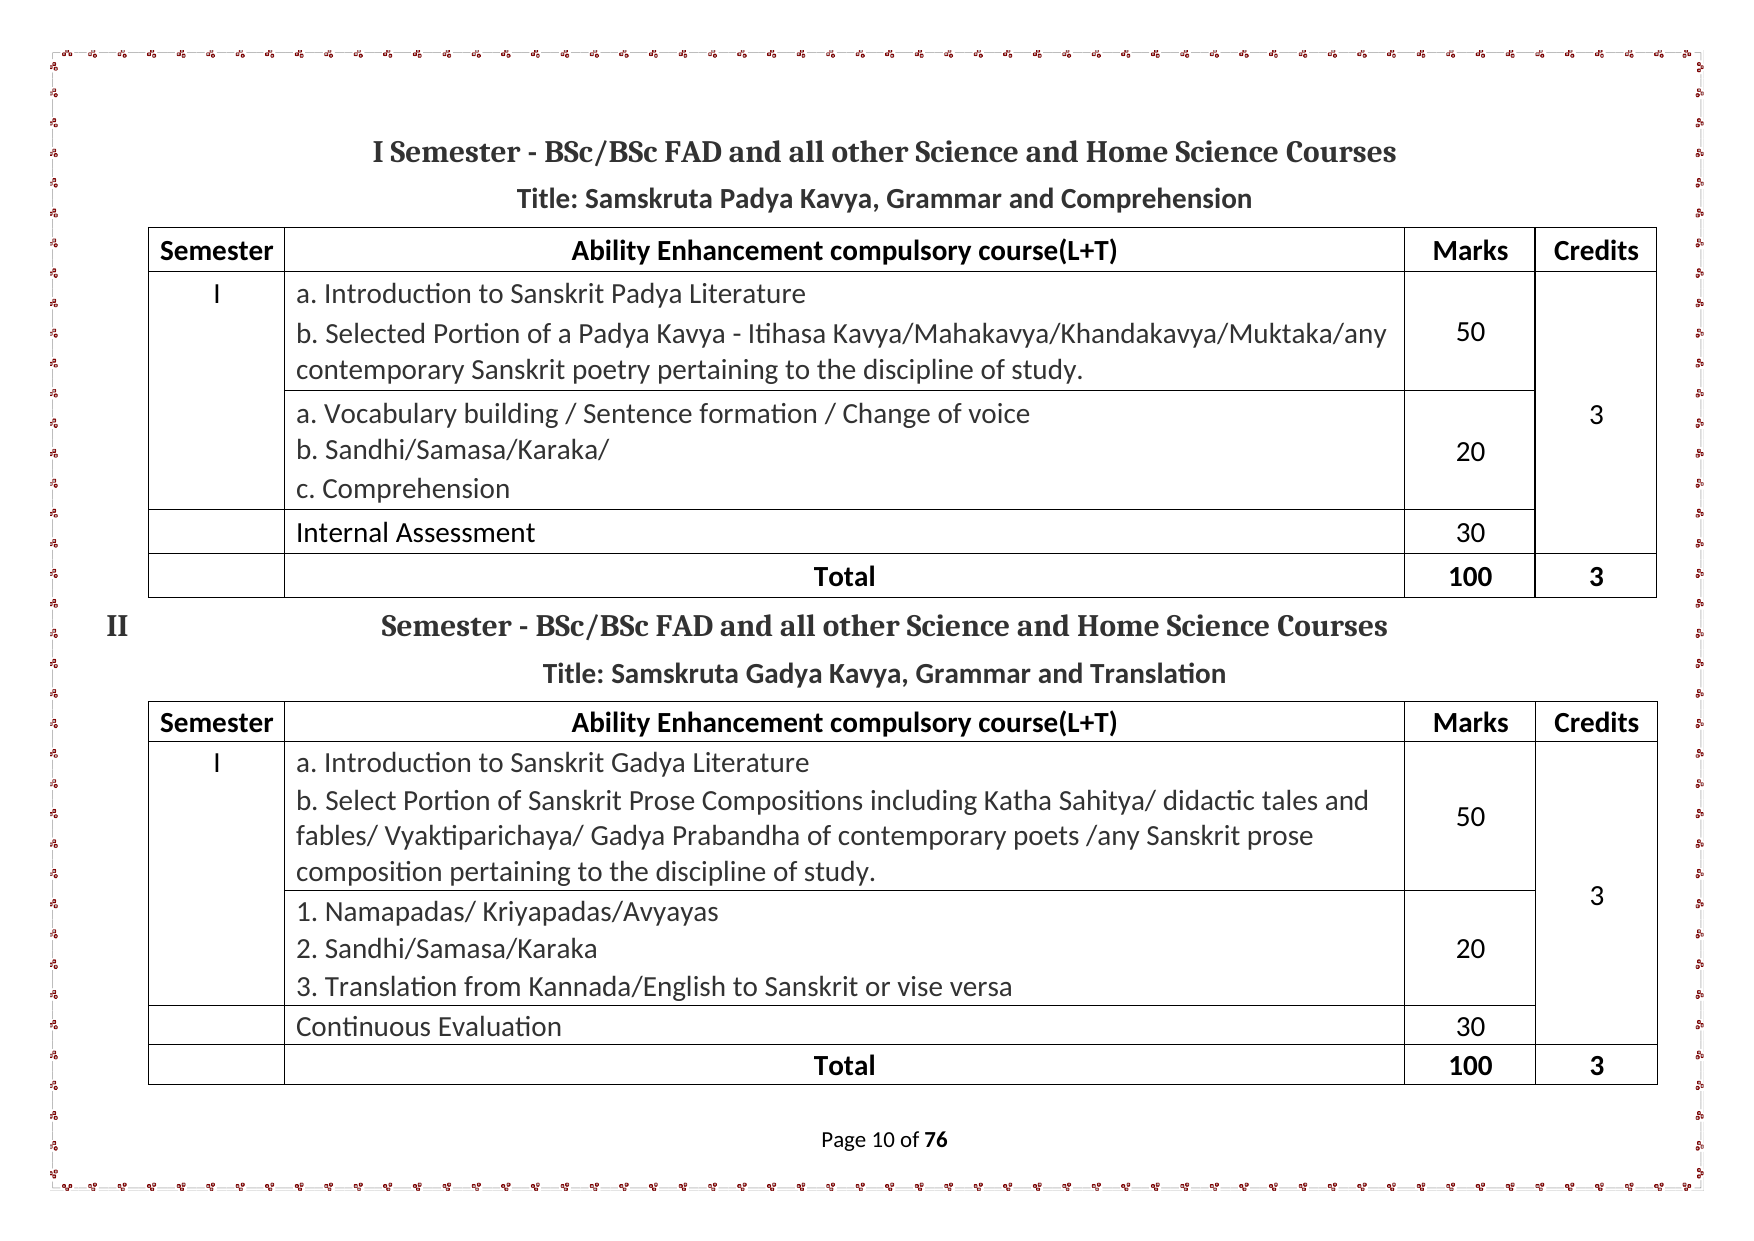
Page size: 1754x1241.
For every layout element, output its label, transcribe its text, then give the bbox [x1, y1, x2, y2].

table_header Marks [1405, 702, 1535, 741]
table_cell Introduction to Sanskrit Padya Literature Selected Portion of a Padya Kavya - Itihasa Kavya/Mahakavya/Khandakavya/Muktaka/any contemporary Sanskrit poetry pertaining to the discipline of study. [285, 272, 1404, 390]
table_cell Vocabulary building / Sentence formation / Change of voice Sandhi/Samasa/Karaka/ Comprehension [285, 391, 1404, 509]
table_cell 100 [1405, 1045, 1535, 1084]
table_cell I [149, 272, 284, 509]
table_cell 50 [1405, 742, 1535, 889]
table_cell [149, 510, 284, 553]
table_cell Continuous Evaluation [285, 1006, 1404, 1044]
table_cell 50 [1405, 272, 1534, 390]
table_cell Internal Assessment [285, 510, 1404, 553]
table_header Semester [149, 702, 284, 741]
table_header Credits [1536, 228, 1656, 271]
picture [50, 50, 1704, 1191]
text Title: Samskruta Padya Kavya, Grammar and Comprehension [357, 181, 1411, 216]
table_header Ability Enhancement compulsory course(L+T) [285, 702, 1404, 741]
text Title: Samskruta Gadya Kavya, Grammar and Translation [357, 655, 1411, 691]
subtitle Semester - BSc/BSc FAD and all other Science and Home Science Courses [106, 608, 1663, 644]
table_header Ability Enhancement compulsory course(L+T) [285, 228, 1404, 271]
table_header Semester [149, 228, 284, 271]
table_cell 20 [1405, 891, 1535, 1004]
table_cell Total [285, 1045, 1404, 1084]
table_cell Introduction to Sanskrit Gadya Literature Select Portion of Sanskrit Prose Compositions including Katha Sahitya/ didactic tales and fables/ Vyaktiparichaya/ Gadya Prabandha of contemporary poets /any Sanskrit prose composition pertaining to the discipline of study. [285, 742, 1404, 889]
table_cell 100 [1405, 554, 1534, 597]
table_cell 30 [1405, 510, 1534, 553]
table_cell 3 [1536, 1045, 1657, 1084]
subtitle I Semester - BSc/BSc FAD and all other Science and Home Science Courses [357, 134, 1411, 170]
table_header Marks [1405, 228, 1534, 271]
table_cell [149, 1045, 284, 1084]
table_cell I [149, 742, 284, 1004]
table_cell Total [285, 554, 1404, 597]
table_header Credits [1536, 702, 1657, 741]
table_cell 3 [1536, 742, 1657, 1044]
table_cell 3 [1536, 272, 1656, 553]
table_cell [149, 1006, 284, 1044]
table_cell Namapadas/ Kriyapadas/Avyayas Sandhi/Samasa/Karaka Translation from Kannada/English to Sanskrit or vise versa [285, 891, 1404, 1004]
table_cell 3 [1536, 554, 1656, 597]
table_cell 30 [1405, 1006, 1535, 1044]
table_cell [149, 554, 284, 597]
table_cell 20 [1405, 391, 1534, 509]
